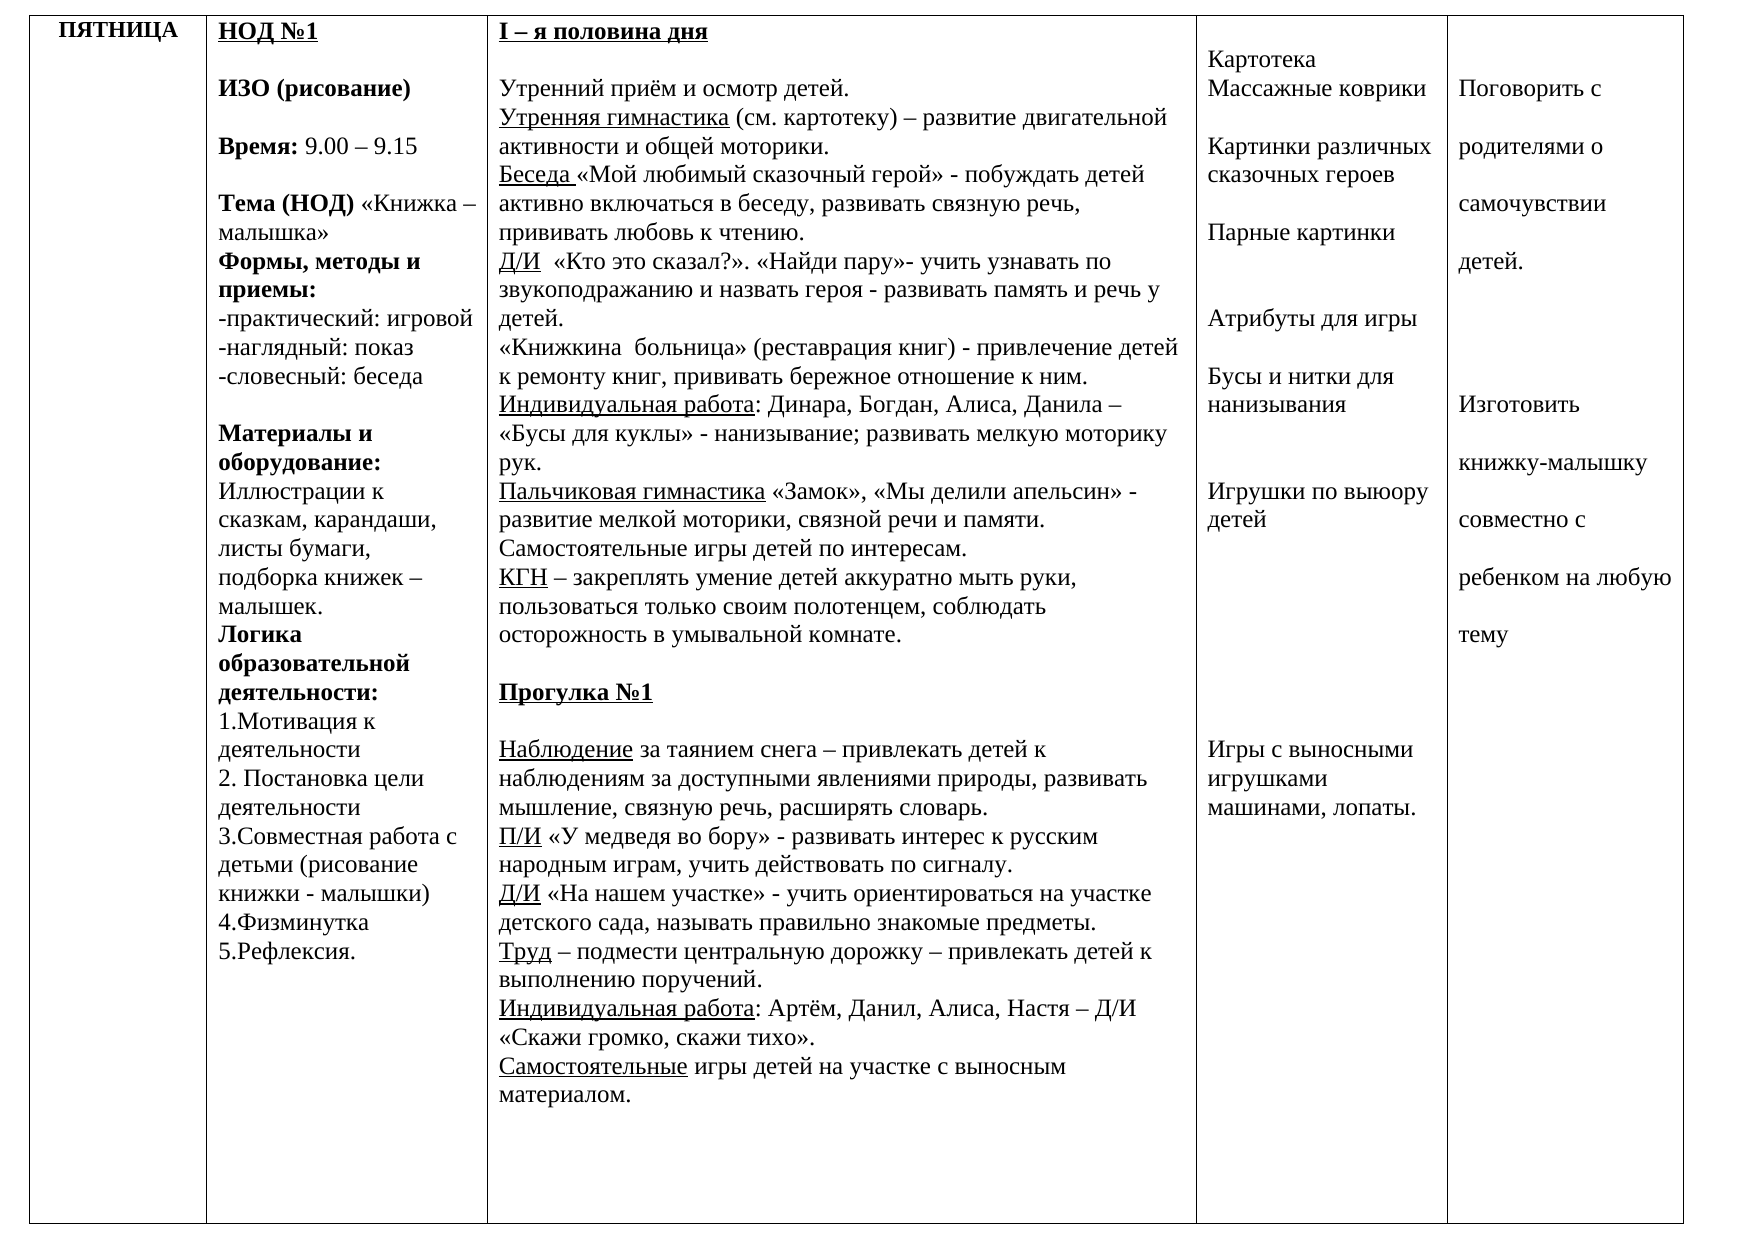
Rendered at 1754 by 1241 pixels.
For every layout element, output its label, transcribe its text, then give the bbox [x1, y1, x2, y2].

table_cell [488, 16, 1196, 1223]
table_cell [1197, 16, 1447, 1223]
table_cell 05.04.2019 ПЯТНИЦА [30, 16, 206, 1223]
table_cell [207, 16, 487, 1223]
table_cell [1448, 16, 1683, 1223]
